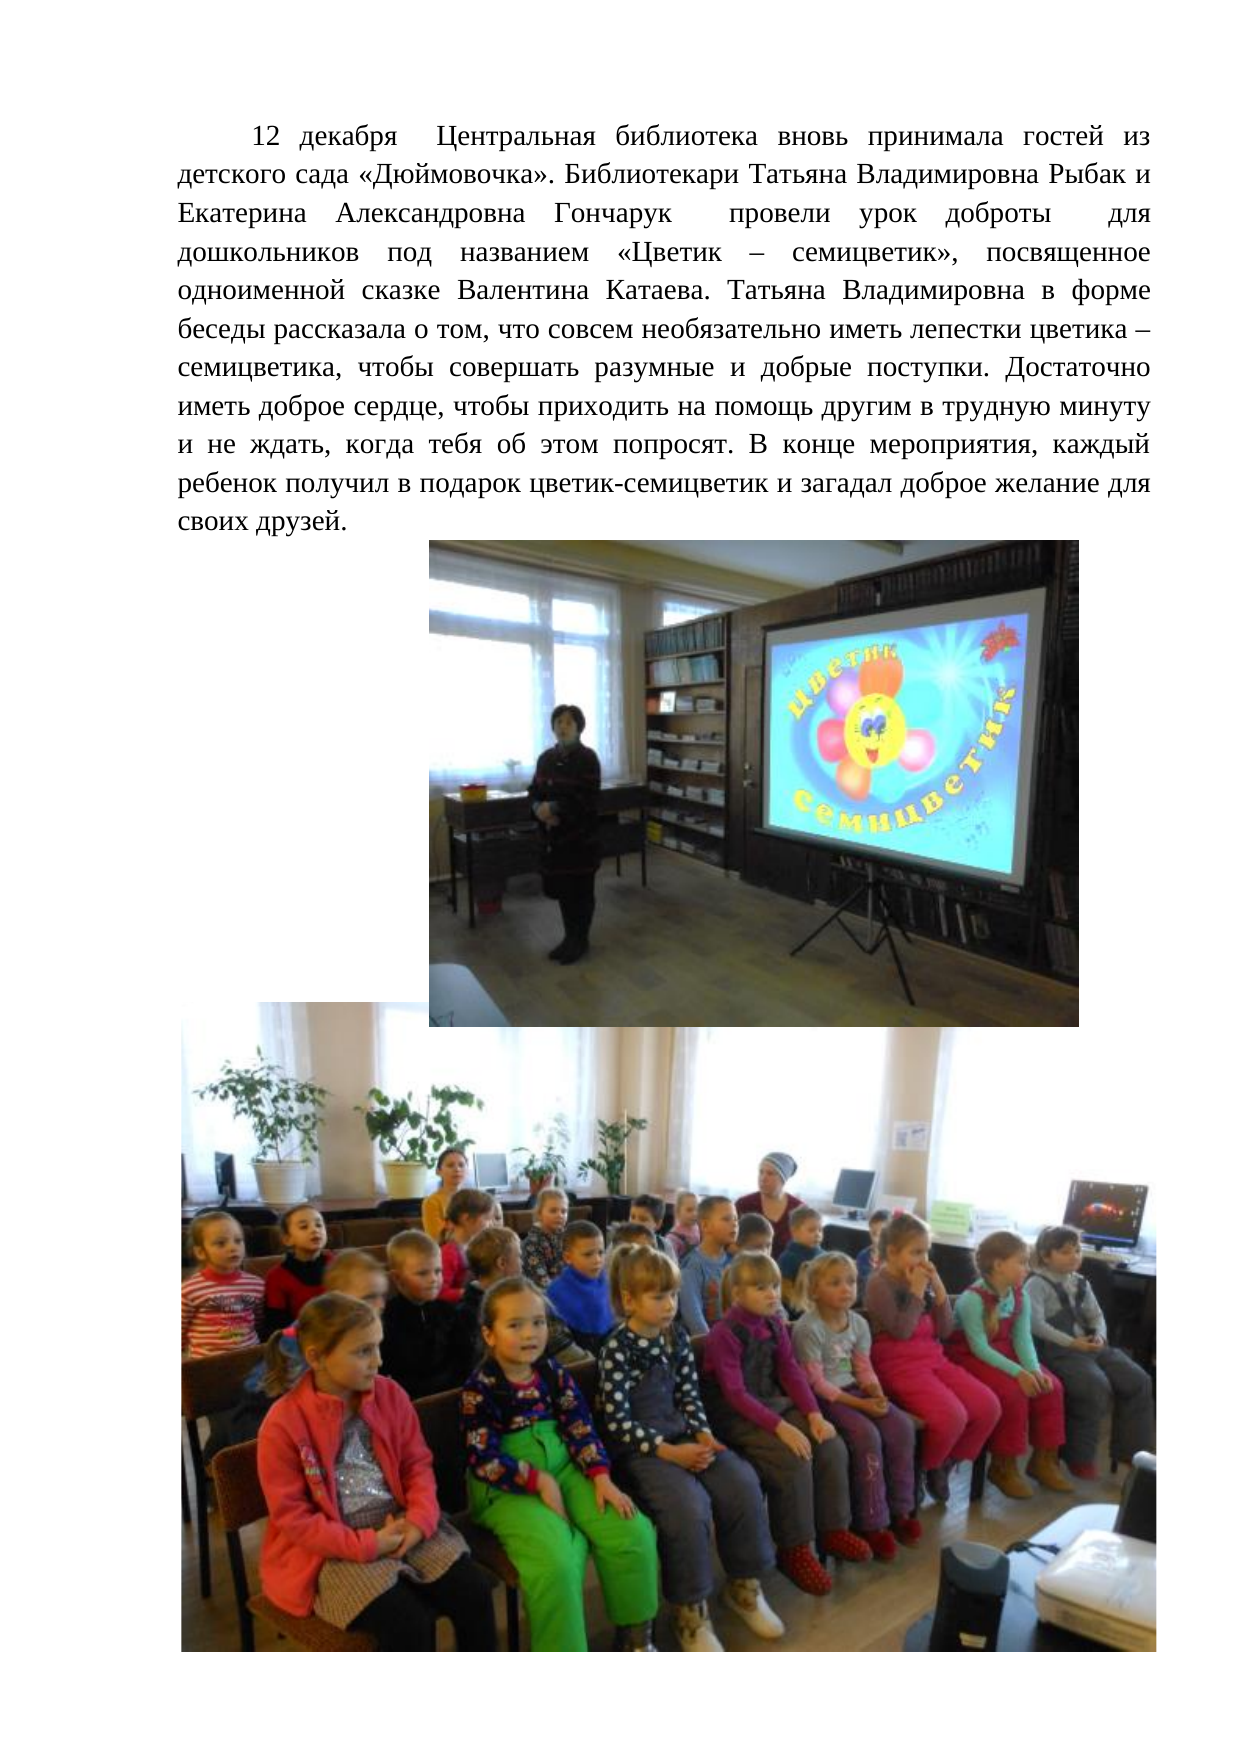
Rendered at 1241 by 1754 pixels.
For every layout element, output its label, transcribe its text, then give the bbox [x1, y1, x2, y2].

picture [181, 540, 1157, 1652]
text 12 декабря Центральная библиотека вновь принимала гостей из детского сада «Дюймовочка». Библиотекари Татьяна Владимировна Рыбак и Екатерина Александровна Гончарук провели урок доброты для дошкольников под названием «Цветик – семицветик», посвященное одноименной сказке Валентина Катаева. Татьяна Владимировна в форме беседы рассказала о том, что совсем необязательно иметь лепестки цветика – семицветика, чтобы совершать разумные и добрые поступки. Достаточно иметь доброе сердце, чтобы приходить на помощь другим в трудную минуту и не ждать, когда тебя об этом попросят. В конце мероприятия, каждый ребенок получил в подарок цветик-семицветик и загадал доброе желание для своих друзей. [177, 118, 1152, 537]
